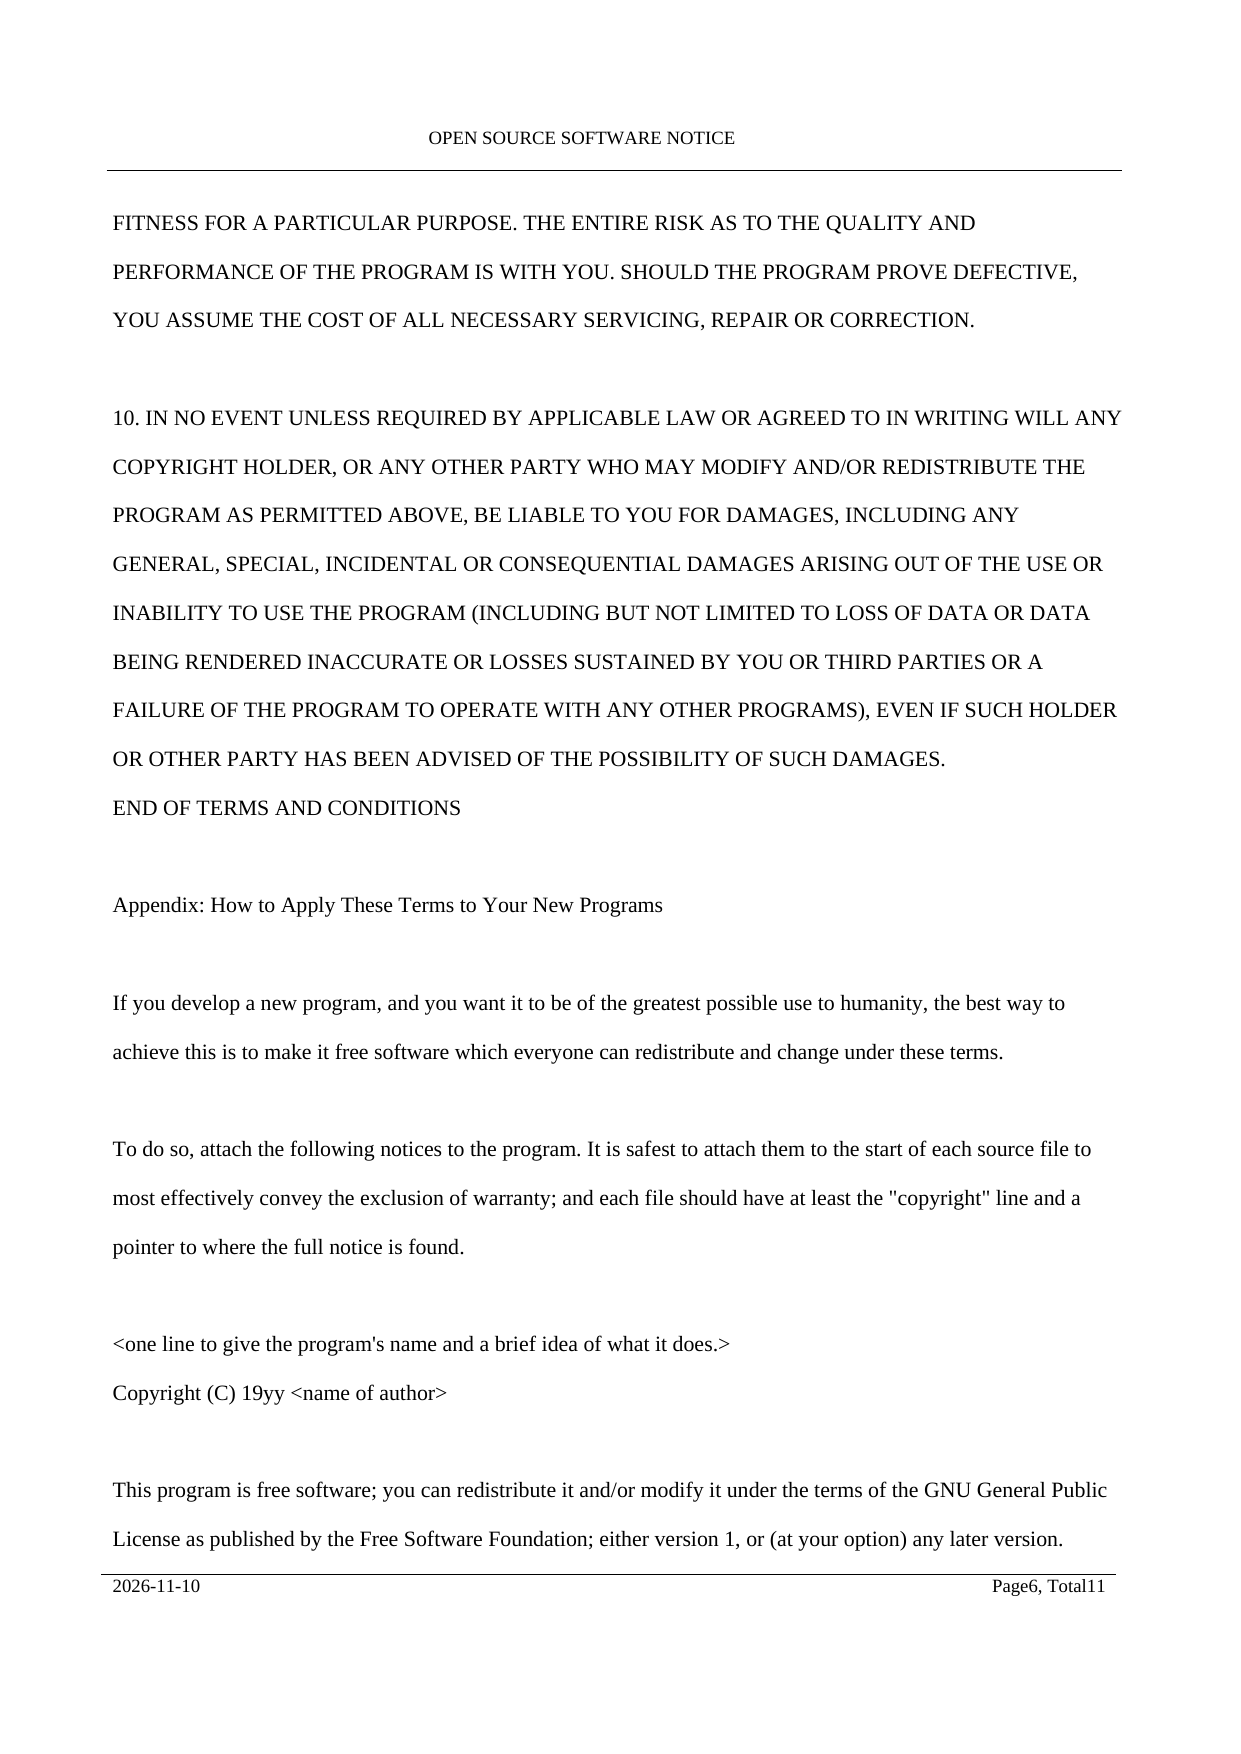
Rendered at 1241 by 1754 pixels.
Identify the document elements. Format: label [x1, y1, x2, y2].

text [112, 206, 1128, 1555]
